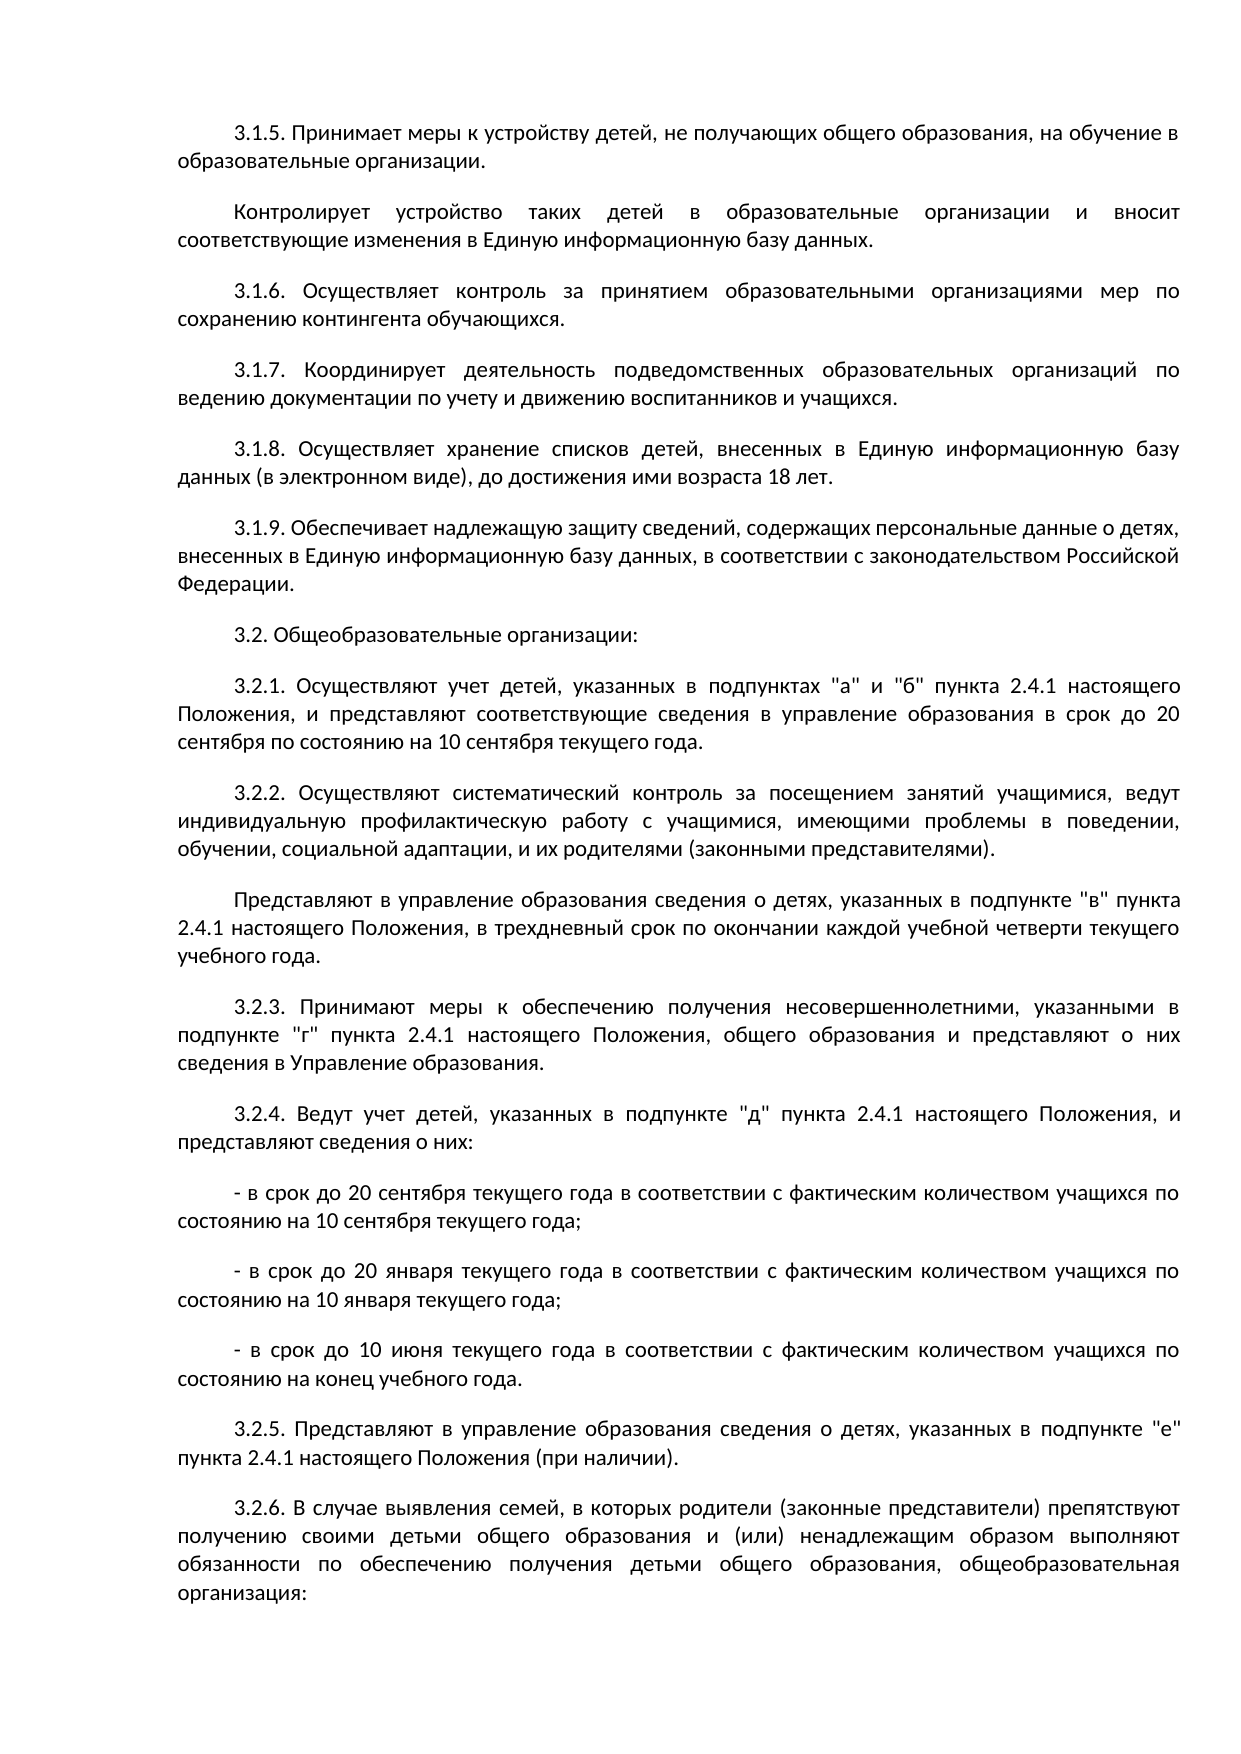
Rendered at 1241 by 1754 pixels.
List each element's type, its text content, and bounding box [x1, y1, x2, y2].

text - в срок до 10 июня текущего года в соответствии с фактическим количеством учащихся по состоянию на конец учебного года. [177, 1336, 1181, 1392]
text 3.1.5. Принимает меры к устройству детей, не получающих общего образования, на обучение в образовательные организации. [177, 118, 1181, 174]
text 3.2.3. Принимают меры к обеспечению получения несовершеннолетними, указанными в подпункте "г" пункта 2.4.1 настоящего Положения, общего образования и представляют о них сведения в Управление образования. [177, 992, 1181, 1076]
text 3.2.6. В случае выявления семей, в которых родители (законные представители) препятствуют получению своими детьми общего образования и (или) ненадлежащим образом выполняют обязанности по обеспечению получения детьми общего образования, общеобразовательная организация: [177, 1493, 1181, 1606]
text 3.1.9. Обеспечивает надлежащую защиту сведений, содержащих персональные данные о детях, внесенных в Единую информационную базу данных, в соответствии с законодательством Российской Федерации. [177, 513, 1181, 597]
text 3.2.4. Ведут учет детей, указанных в подпункте "д" пункта 2.4.1 настоящего Положения, и представляют сведения о них: [177, 1099, 1181, 1155]
text 3.2.1. Осуществляют учет детей, указанных в подпунктах "а" и "б" пункта 2.4.1 настоящего Положения, и представляют соответствующие сведения в управление образования в срок до 20 сентября по состоянию на 10 сентября текущего года. [177, 671, 1181, 755]
text 3.1.7. Координирует деятельность подведомственных образовательных организаций по ведению документации по учету и движению воспитанников и учащихся. [177, 355, 1181, 411]
text - в срок до 20 января текущего года в соответствии с фактическим количеством учащихся по состоянию на 10 января текущего года; [177, 1257, 1181, 1313]
text - в срок до 20 сентября текущего года в соответствии с фактическим количеством учащихся по состоянию на 10 сентября текущего года; [177, 1178, 1181, 1234]
text 3.2.5. Представляют в управление образования сведения о детях, указанных в подпункте "е" пункта 2.4.1 настоящего Положения (при наличии). [177, 1414, 1181, 1471]
text 3.2.2. Осуществляют систематический контроль за посещением занятий учащимися, ведут индивидуальную профилактическую работу с учащимися, имеющими проблемы в поведении, обучении, социальной адаптации, и их родителями (законными представителями). [177, 778, 1181, 862]
text 3.1.8. Осуществляет хранение списков детей, внесенных в Единую информационную базу данных (в электронном виде), до достижения ими возраста 18 лет. [177, 434, 1181, 490]
text 3.1.6. Осуществляет контроль за принятием образовательными организациями мер по сохранению контингента обучающихся. [177, 276, 1181, 332]
text Контролирует устройство таких детей в образовательные организации и вносит соответствующие изменения в Единую информационную базу данных. [177, 197, 1181, 253]
text Представляют в управление образования сведения о детях, указанных в подпункте "в" пункта 2.4.1 настоящего Положения, в трехдневный срок по окончании каждой учебной четверти текущего учебного года. [177, 885, 1181, 969]
text 3.2. Общеобразовательные организации: [177, 620, 1181, 648]
